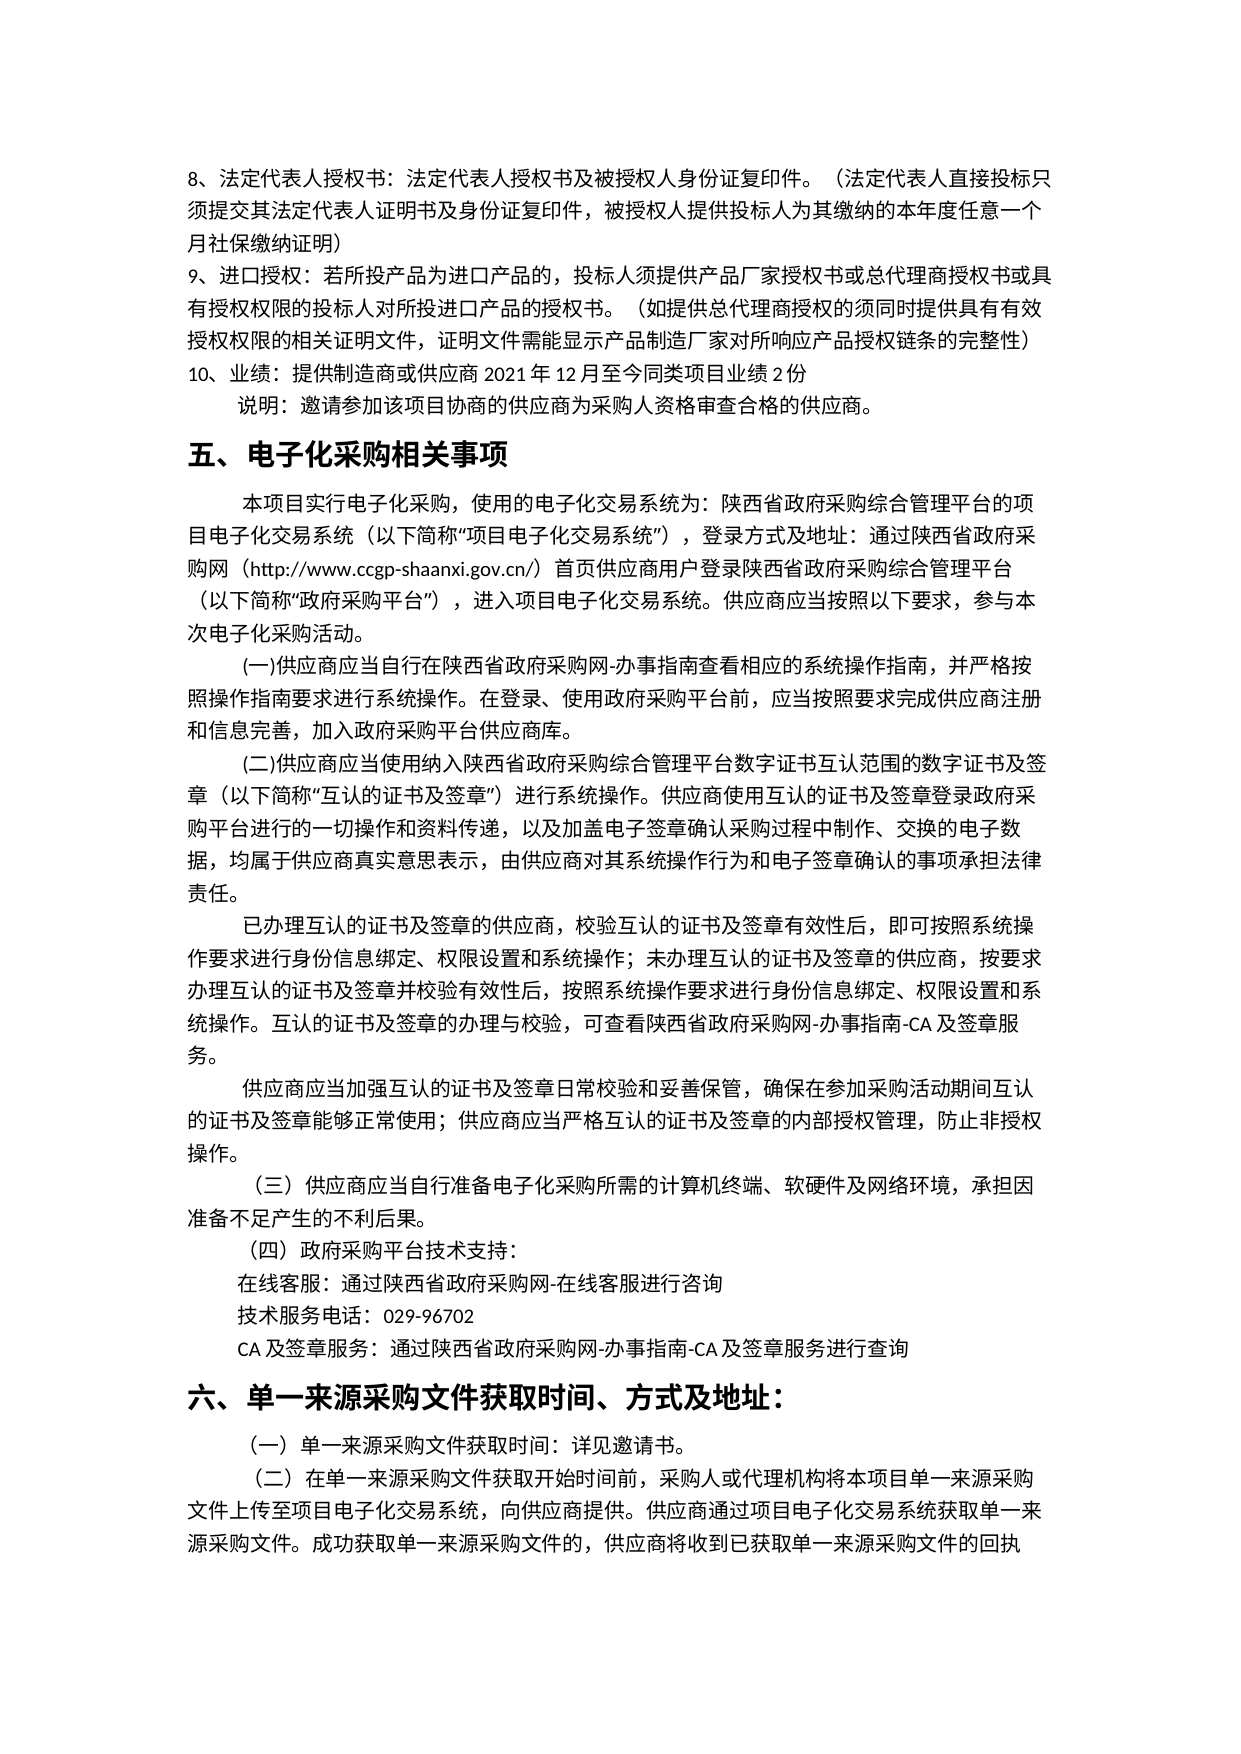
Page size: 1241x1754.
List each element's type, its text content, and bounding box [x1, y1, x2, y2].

text 8、法定代表人授权书：法定代表人授权书及被授权人身份证复印件。（法定代表人直接投标只须提交其法定代表人证明书及身份证复印件，被授权人提供投标人为其缴纳的本年度任意一个月社保缴纳证明） [187, 162, 1053, 259]
text (二)供应商应当使用纳入陕西省政府采购综合管理平台数字证书互认范围的数字证书及签章（以下简称“互认的证书及签章”）进行系统操作。供应商使用互认的证书及签章登录政府采购平台进行的一切操作和资料传递，以及加盖电子签章确认采购过程中制作、交换的电子数据，均属于供应商真实意思表示，由供应商对其系统操作行为和电子签章确认的事项承担法律责任。 [187, 747, 1053, 909]
text 供应商应当加强互认的证书及签章日常校验和妥善保管，确保在参加采购活动期间互认的证书及签章能够正常使用；供应商应当严格互认的证书及签章的内部授权管理，防止非授权操作。 [187, 1072, 1053, 1169]
text 六、单一来源采购文件获取时间、方式及地址： [187, 1364, 1053, 1429]
text （三）供应商应当自行准备电子化采购所需的计算机终端、软硬件及网络环境，承担因准备不足产生的不利后果。 [187, 1169, 1053, 1234]
text 在线客服：通过陕西省政府采购网-在线客服进行咨询 [187, 1267, 1053, 1299]
text （四）政府采购平台技术支持： [187, 1234, 1053, 1267]
text 10、业绩：提供制造商或供应商2021年12月至今同类项目业绩2份 [187, 357, 1053, 389]
text (一)供应商应当自行在陕西省政府采购网-办事指南查看相应的系统操作指南，并严格按照操作指南要求进行系统操作。在登录、使用政府采购平台前，应当按照要求完成供应商注册和信息完善，加入政府采购平台供应商库。 [187, 649, 1053, 747]
text 本项目实行电子化采购，使用的电子化交易系统为：陕西省政府采购综合管理平台的项目电子化交易系统（以下简称“项目电子化交易系统”），登录方式及地址：通过陕西省政府采购网（http://www.ccgp-shaanxi.gov.cn/）首页供应商用户登录陕西省政府采购综合管理平台（以下简称“政府采购平台”），进入项目电子化交易系统。供应商应当按照以下要求，参与本次电子化采购活动。 [187, 487, 1053, 649]
text CA及签章服务：通过陕西省政府采购网-办事指南-CA及签章服务进行查询 [187, 1332, 1053, 1364]
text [187, 1462, 1053, 1559]
text 已办理互认的证书及签章的供应商，校验互认的证书及签章有效性后，即可按照系统操作要求进行身份信息绑定、权限设置和系统操作；未办理互认的证书及签章的供应商，按要求办理互认的证书及签章并校验有效性后，按照系统操作要求进行身份信息绑定、权限设置和系统操作。互认的证书及签章的办理与校验，可查看陕西省政府采购网-办事指南-CA及签章服务。 [187, 909, 1053, 1072]
text 技术服务电话：029-96702 [187, 1299, 1053, 1332]
text 说明：邀请参加该项目协商的供应商为采购人资格审查合格的供应商。 [187, 389, 1053, 422]
text （一）单一来源采购文件获取时间：详见邀请书。 [187, 1429, 1053, 1462]
text 9、进口授权：若所投产品为进口产品的，投标人须提供产品厂家授权书或总代理商授权书或具有授权权限的投标人对所投进口产品的授权书。（如提供总代理商授权的须同时提供具有有效授权权限的相关证明文件，证明文件需能显示产品制造厂家对所响应产品授权链条的完整性） [187, 259, 1053, 357]
text 五、电子化采购相关事项 [187, 422, 1053, 487]
